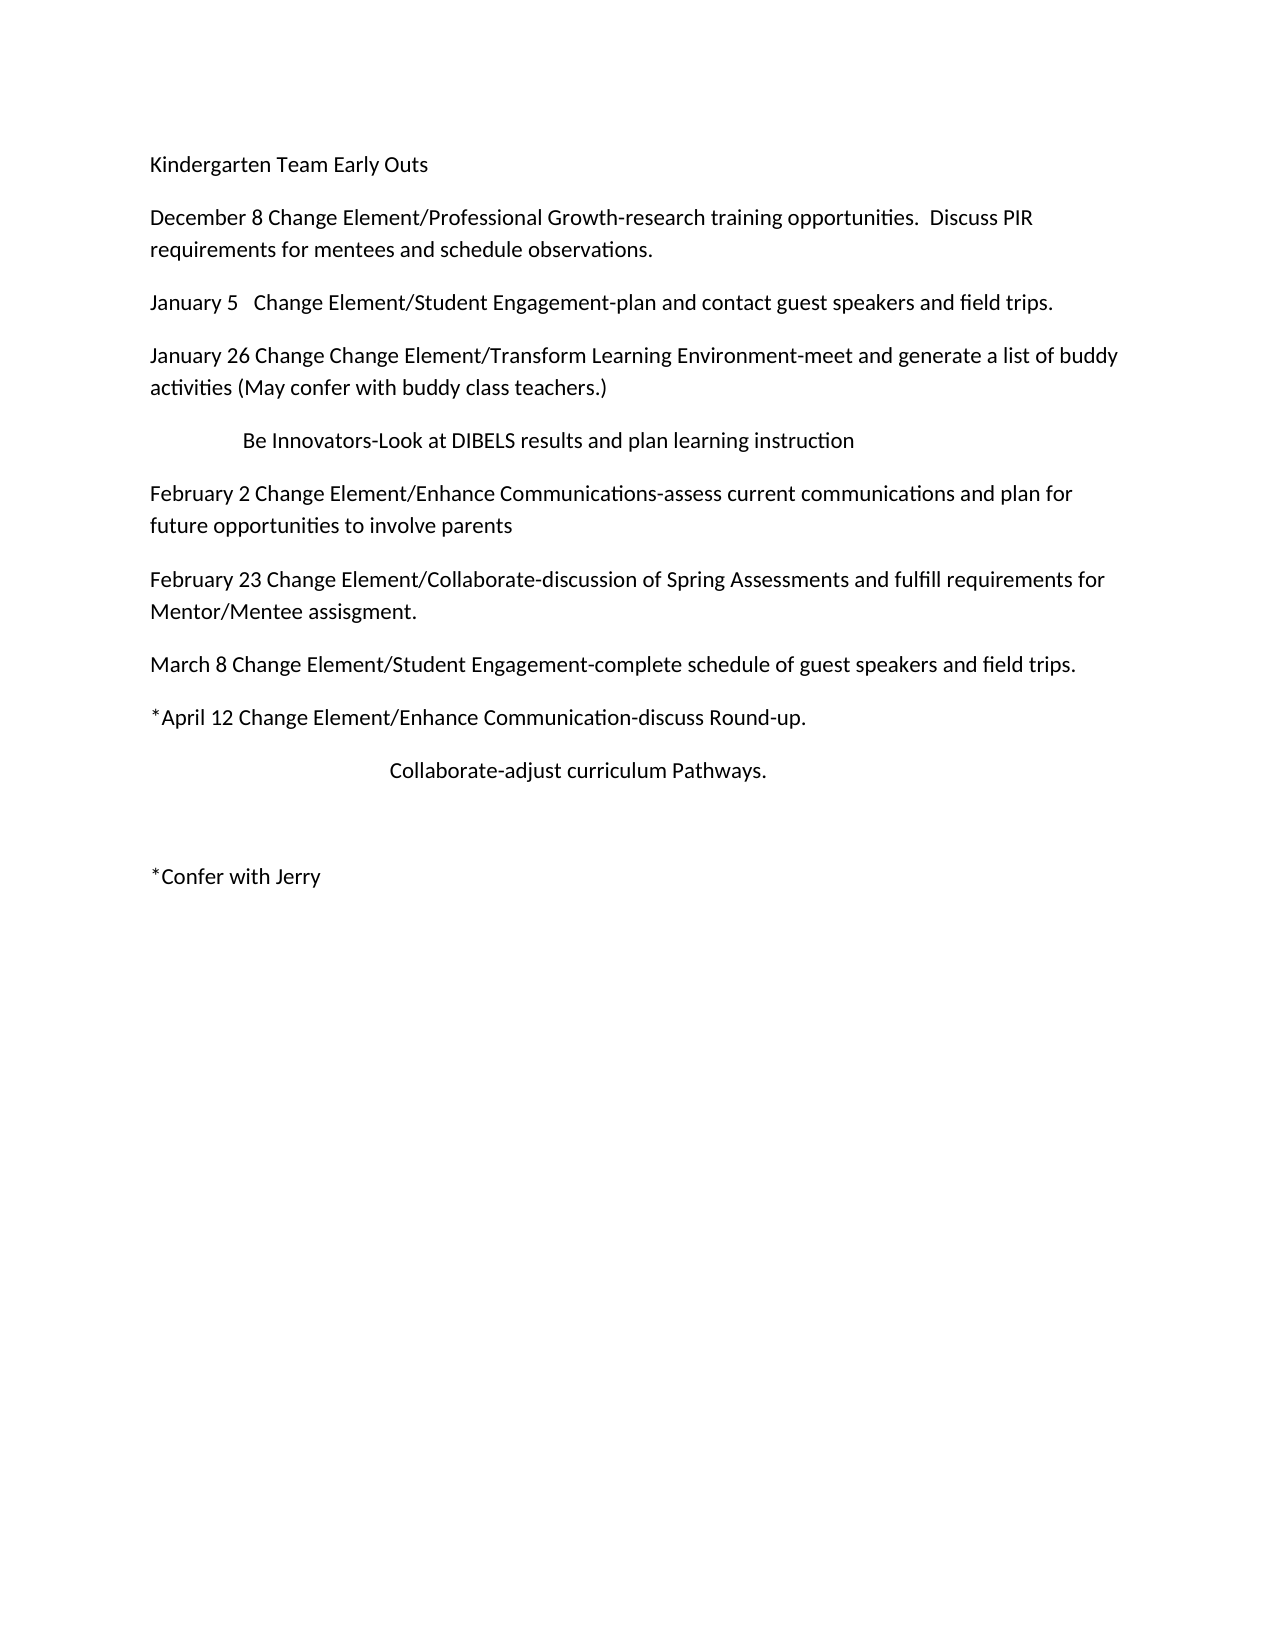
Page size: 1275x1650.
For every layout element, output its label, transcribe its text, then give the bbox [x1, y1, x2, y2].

text February 23 Change Element/Collaborate-discussion of Spring Assessments and fulfill requirements for Mentor/Mentee assisgment. [150, 565, 1125, 625]
text *April 12 Change Element/Enhance Communication-discuss Round-up. [150, 703, 1125, 731]
text January 5 Change Element/Student Engagement-plan and contact guest speakers and field trips. [150, 288, 1125, 316]
text January 26 Change Change Element/Transform Learning Environment-meet and generate a list of buddy activities (May confer with buddy class teachers.) [150, 341, 1125, 401]
text *Confer with Jerry [150, 862, 1125, 890]
text Collaborate-adjust curriculum Pathways. [150, 756, 1125, 784]
text February 2 Change Element/Enhance Communications-assess current communications and plan for future opportunities to involve parents [150, 479, 1125, 540]
text Be Innovators-Look at DIBELS results and plan learning instruction [150, 426, 1125, 454]
text December 8 Change Element/Professional Growth-research training opportunities. Discuss PIR requirements for mentees and schedule observations. [150, 203, 1125, 263]
text March 8 Change Element/Student Engagement-complete schedule of guest speakers and field trips. [150, 650, 1125, 678]
text Kindergarten Team Early Outs [150, 150, 1125, 178]
